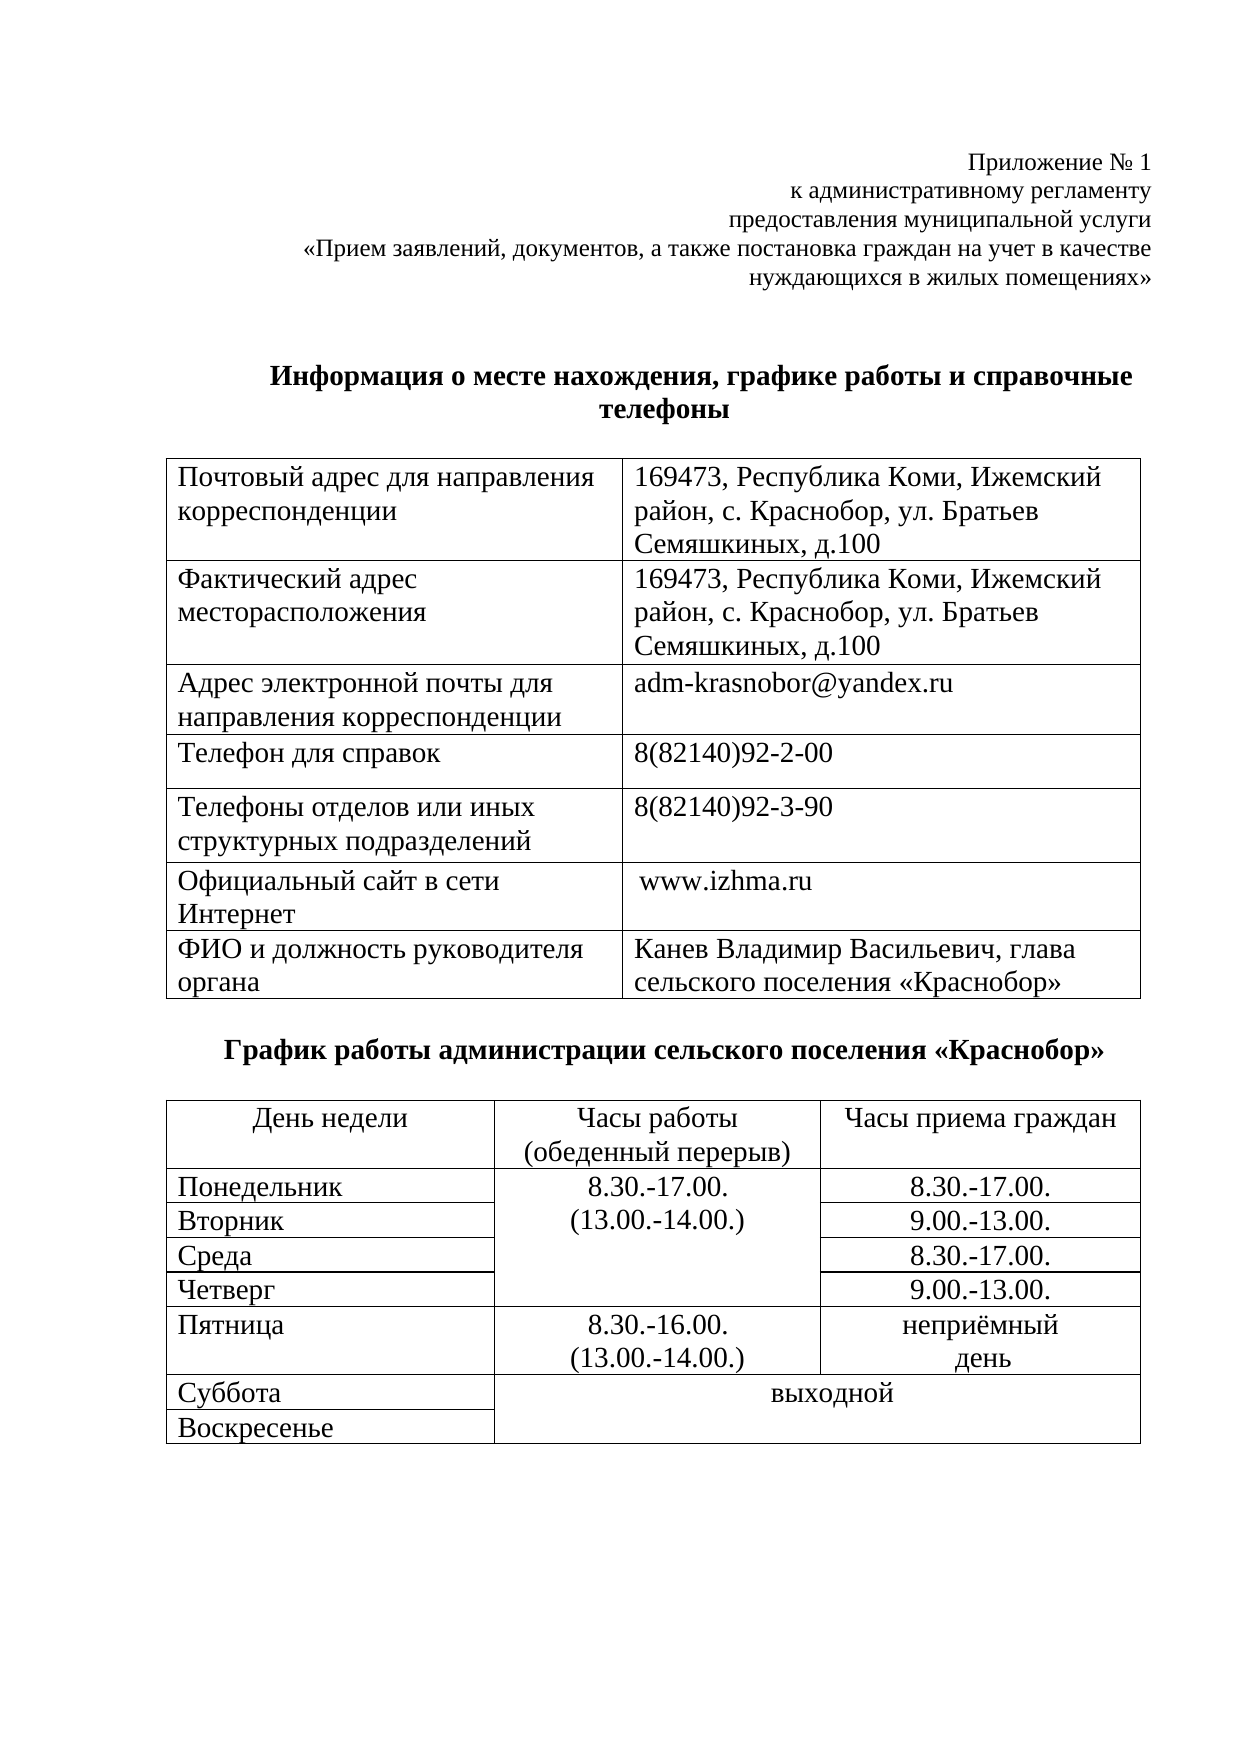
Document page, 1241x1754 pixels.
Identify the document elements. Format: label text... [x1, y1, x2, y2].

table_header Часы работы (обеденный перерыв) [495, 1101, 820, 1168]
table_cell 9.00.-13.00. [821, 1203, 1140, 1237]
table_cell Пятница [167, 1307, 494, 1374]
text предоставления муниципальной услуги [177, 204, 1152, 233]
text к административному регламенту [177, 176, 1152, 204]
table_cell 169473, Республика Коми, Ижемский район, с. Краснобор, ул. Братьев Семяшкиных, д.100 [623, 561, 1140, 664]
table_cell неприёмный день [821, 1307, 1140, 1374]
table_cell Телефон для справок [167, 735, 622, 788]
table_header Почтовый адрес для направления корреспонденции [167, 459, 622, 560]
table_cell Суббота [167, 1375, 494, 1409]
table_header 169473, Республика Коми, Ижемский район, с. Краснобор, ул. Братьев Семяшкиных, д.100 [623, 459, 1140, 560]
table_cell Четверг [167, 1273, 494, 1306]
text График работы администрации сельского поселения «Краснобор» [177, 1032, 1152, 1066]
table_cell выходной [495, 1375, 1140, 1443]
table_cell www.izhma.ru [623, 863, 1140, 930]
table_cell 8.30.-17.00. (13.00.-14.00.) [495, 1169, 820, 1306]
table_cell Вторник [167, 1203, 494, 1237]
table_cell 8.30.-16.00. (13.00.-14.00.) [495, 1307, 820, 1374]
table_cell Канев Владимир Васильевич, глава сельского поселения «Краснобор» [623, 931, 1140, 998]
text Приложение № 1 [177, 147, 1152, 176]
text Информация о месте нахождения, графике работы и справочные телефоны [177, 358, 1152, 425]
table_cell 8(82140)92-2-00 [623, 735, 1140, 788]
table_cell 8.30.-17.00. [821, 1238, 1140, 1271]
table_cell 8(82140)92-3-90 [623, 789, 1140, 862]
table_cell 9.00.-13.00. [821, 1273, 1140, 1306]
table_cell ФИО и должность руководителя органа [167, 931, 622, 998]
table_cell Адрес электронной почты для направления корреспонденции [167, 665, 622, 734]
text «Прием заявлений, документов, а также постановка граждан на учет в качестве нуждающихся в жилых помещениях» [177, 233, 1152, 291]
table_cell adm-krasnobor@yandex.ru [623, 665, 1140, 734]
table_header День недели [167, 1101, 494, 1168]
table_cell Воскресенье [167, 1410, 494, 1443]
table_cell Среда [167, 1238, 494, 1271]
table_cell Фактический адрес месторасположения [167, 561, 622, 664]
table_cell Понедельник [167, 1169, 494, 1202]
table_cell Телефоны отделов или иных структурных подразделений [167, 789, 622, 862]
table_header Часы приема граждан [821, 1101, 1140, 1168]
table_cell Официальный сайт в сети Интернет [167, 863, 622, 930]
table_cell 8.30.-17.00. [821, 1169, 1140, 1202]
